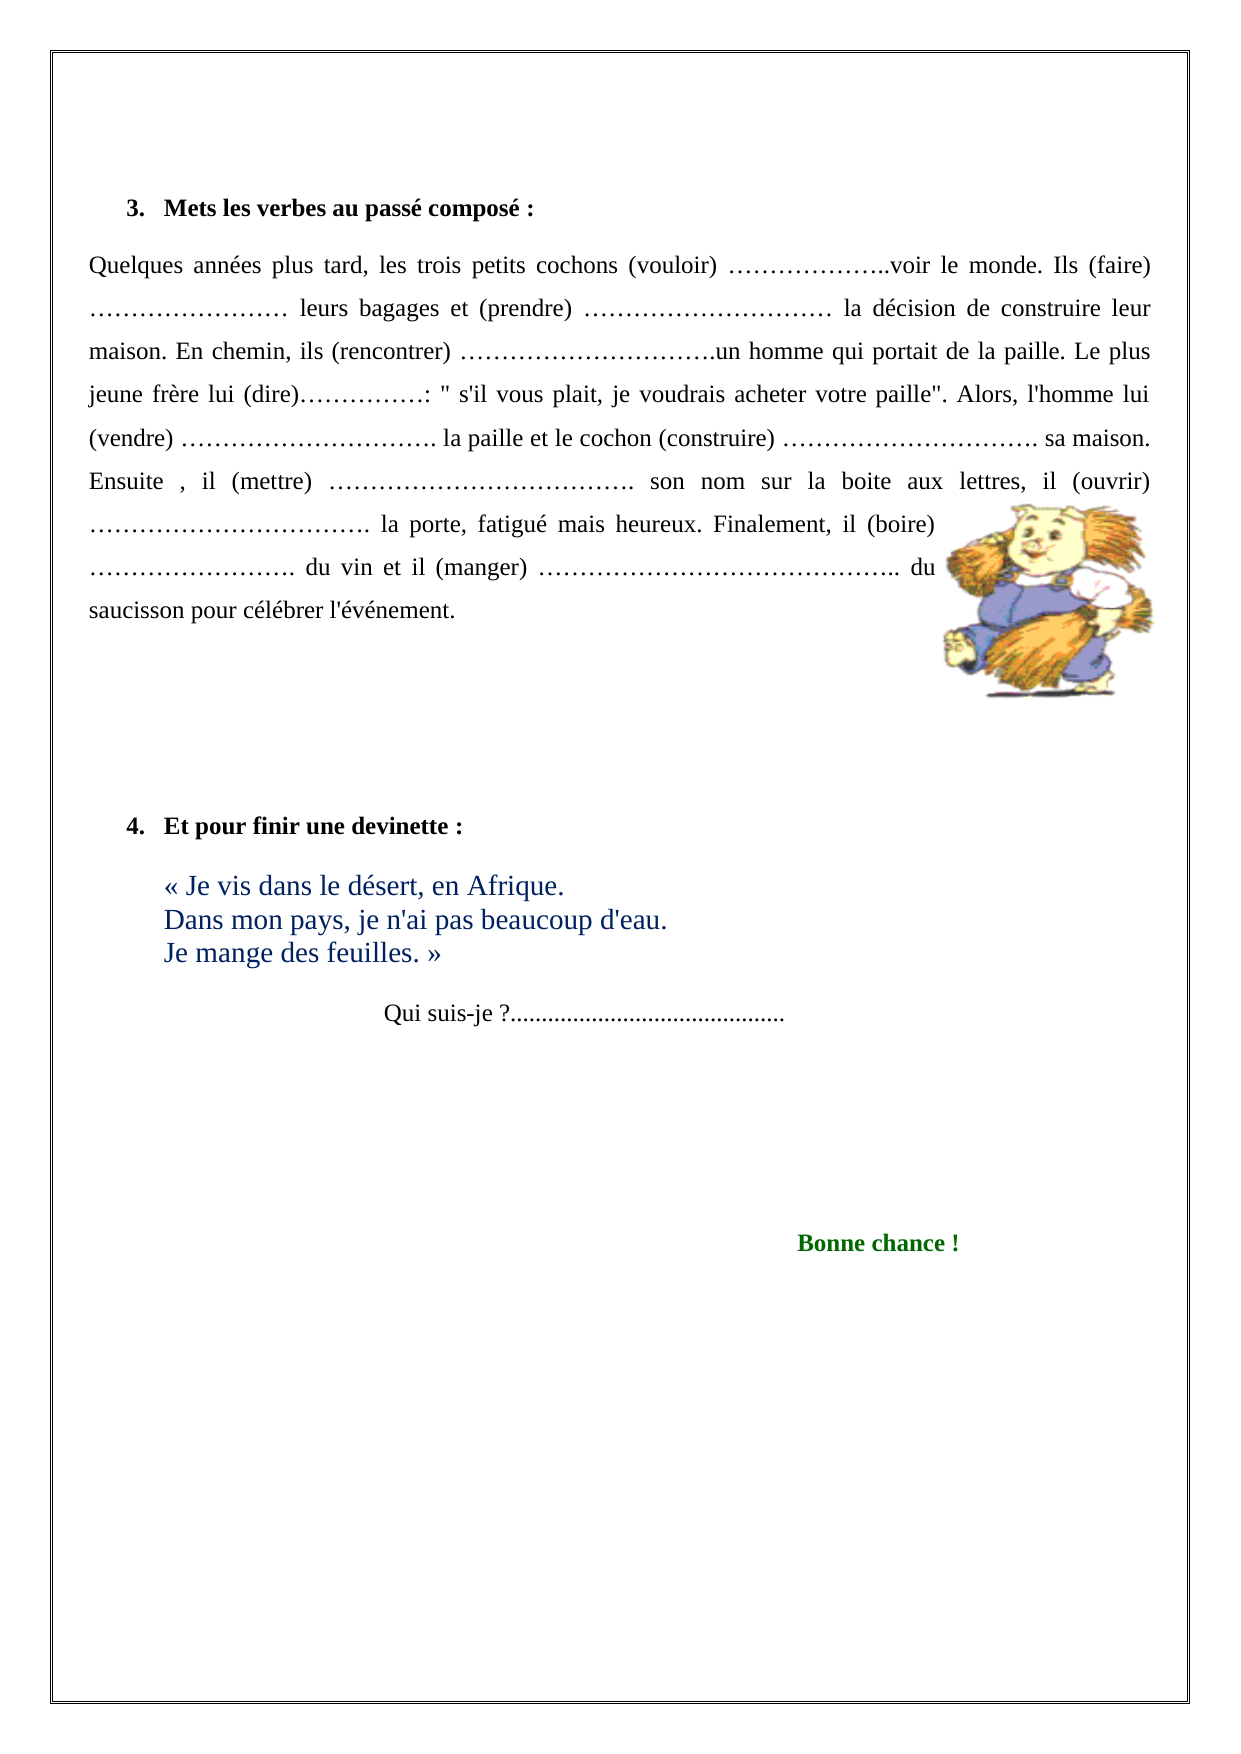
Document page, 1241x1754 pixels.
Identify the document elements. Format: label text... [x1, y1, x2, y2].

picture [936, 497, 1171, 702]
list « Je vis dans le désert, en Afrique. [164, 868, 1152, 902]
text Quelques années plus tard, les trois petits cochons (vouloir) ………………..voir le monde. Ils (faire) …………………… leurs bagages et (prendre) ………………………… la décision de construire leur maison. En chemin, ils (rencontrer) ………………………….un homme qui portait de la paille. Le plus jeune frère lui (dire)……………: " s'il vous plait, je voudrais acheter votre paille". Alors, l'homme lui (vendre) …………………………. la paille et le cochon (construire) …………………………. sa maison. Ensuite , il (mettre) ………………………………. son nom sur la boite aux lettres, il (ouvrir) ……………………………. la porte, fatigué mais heureux. Finalement, il (boire) ……………………. du vin et il (manger) …………………………………….. du saucisson pour célébrer l'événement. [89, 250, 1152, 624]
list Et pour finir une devinette : [126, 811, 1152, 839]
list Je mange des feuilles. » [164, 935, 1152, 969]
list Qui suis-je ?............................................ [164, 998, 1152, 1026]
list Mets les verbes au passé composé : [126, 193, 1152, 221]
list Dans mon pays, je n'ai pas beaucoup d'eau. [164, 902, 1152, 935]
text Bonne chance ! [531, 1228, 1152, 1257]
